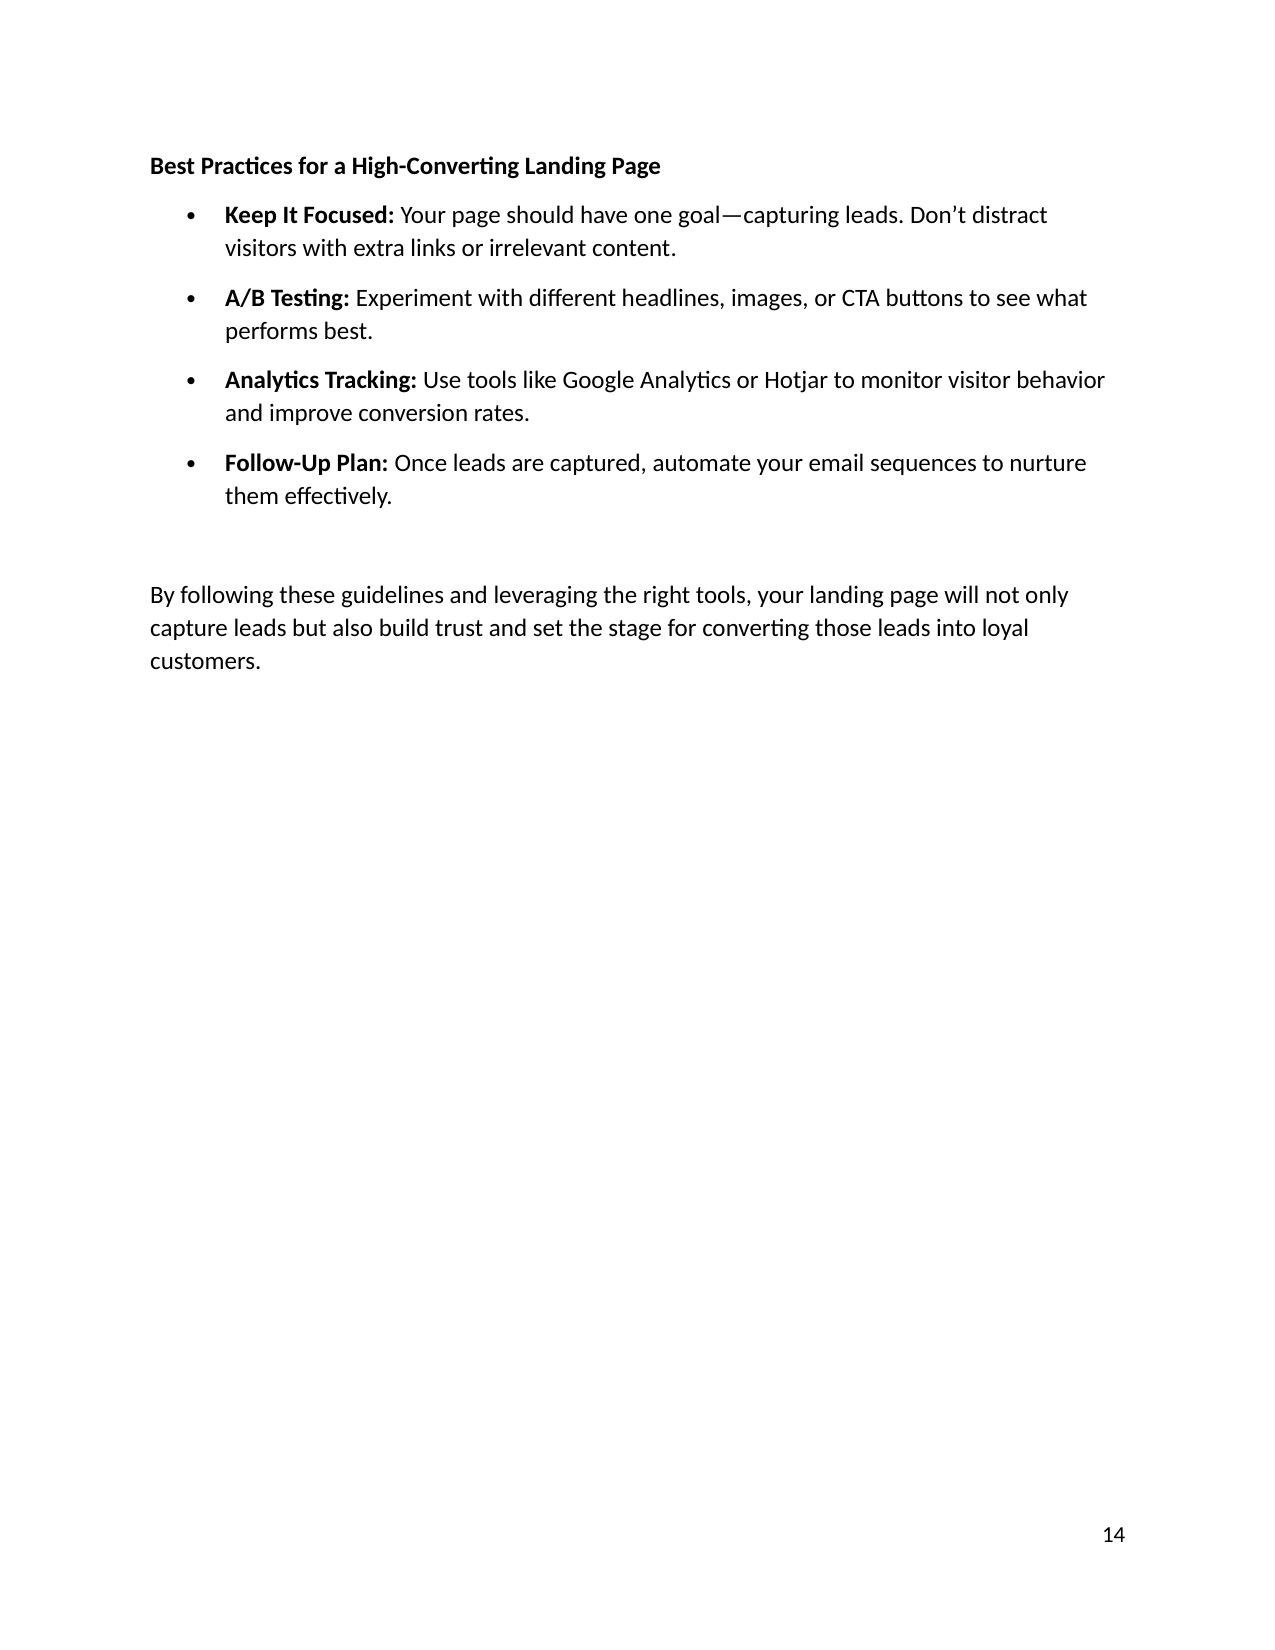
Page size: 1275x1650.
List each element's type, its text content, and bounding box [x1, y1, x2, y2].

list A/B Testing: Experiment with different headlines, images, or CTA buttons to see what performs best. [187, 282, 1125, 346]
list Keep It Focused: Your page should have one goal—capturing leads. Don’t distract visitors with extra links or irrelevant content. [187, 199, 1125, 263]
text Best Practices for a High-Converting Landing Page [150, 150, 1125, 181]
list Analytics Tracking: Use tools like Google Analytics or Hotjar to monitor visitor behavior and improve conversion rates. [187, 364, 1125, 428]
list Follow-Up Plan: Once leads are captured, automate your email sequences to nurture them effectively. [187, 447, 1125, 511]
text By following these guidelines and leveraging the right tools, your landing page will not only capture leads but also build trust and set the stage for converting those leads into loyal customers. [150, 579, 1125, 676]
